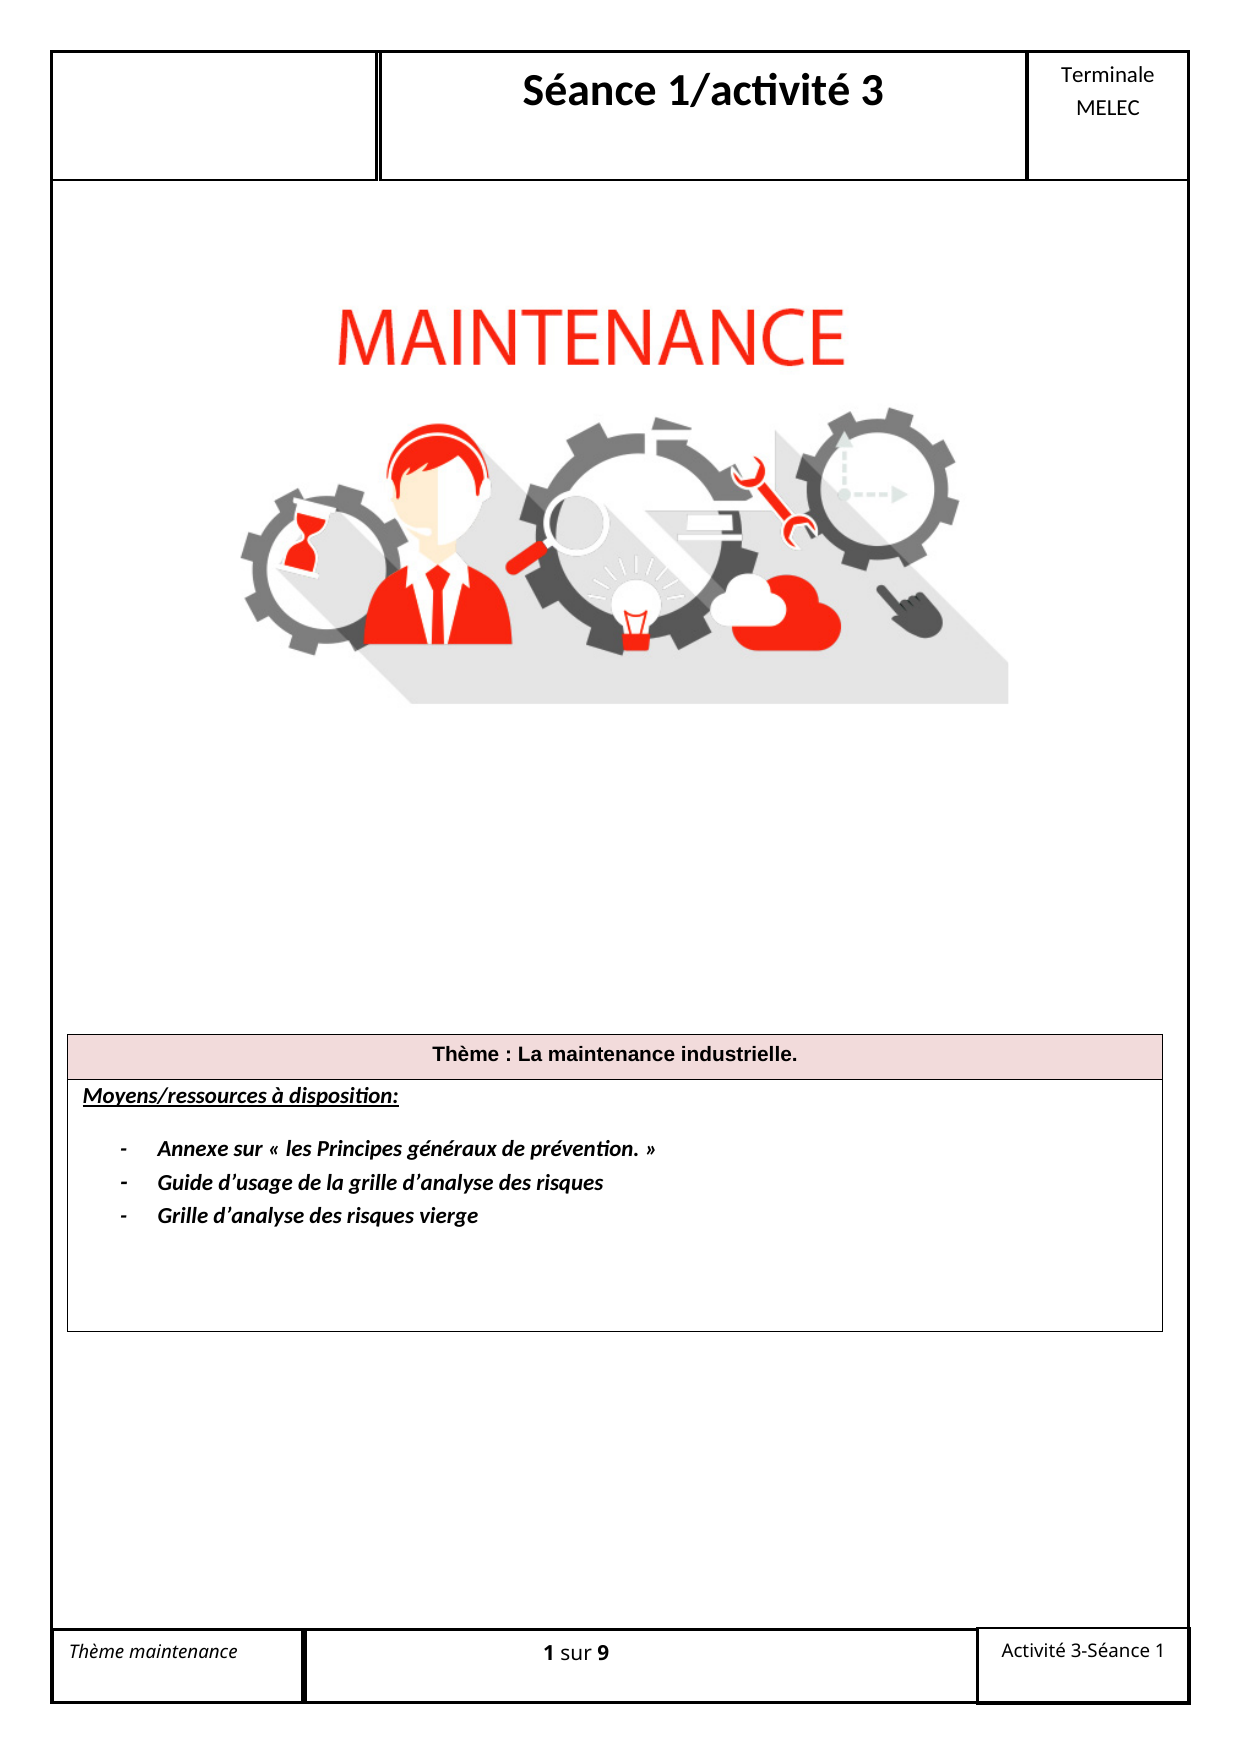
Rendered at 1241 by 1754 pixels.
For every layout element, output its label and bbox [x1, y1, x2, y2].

picture [231, 218, 1009, 753]
